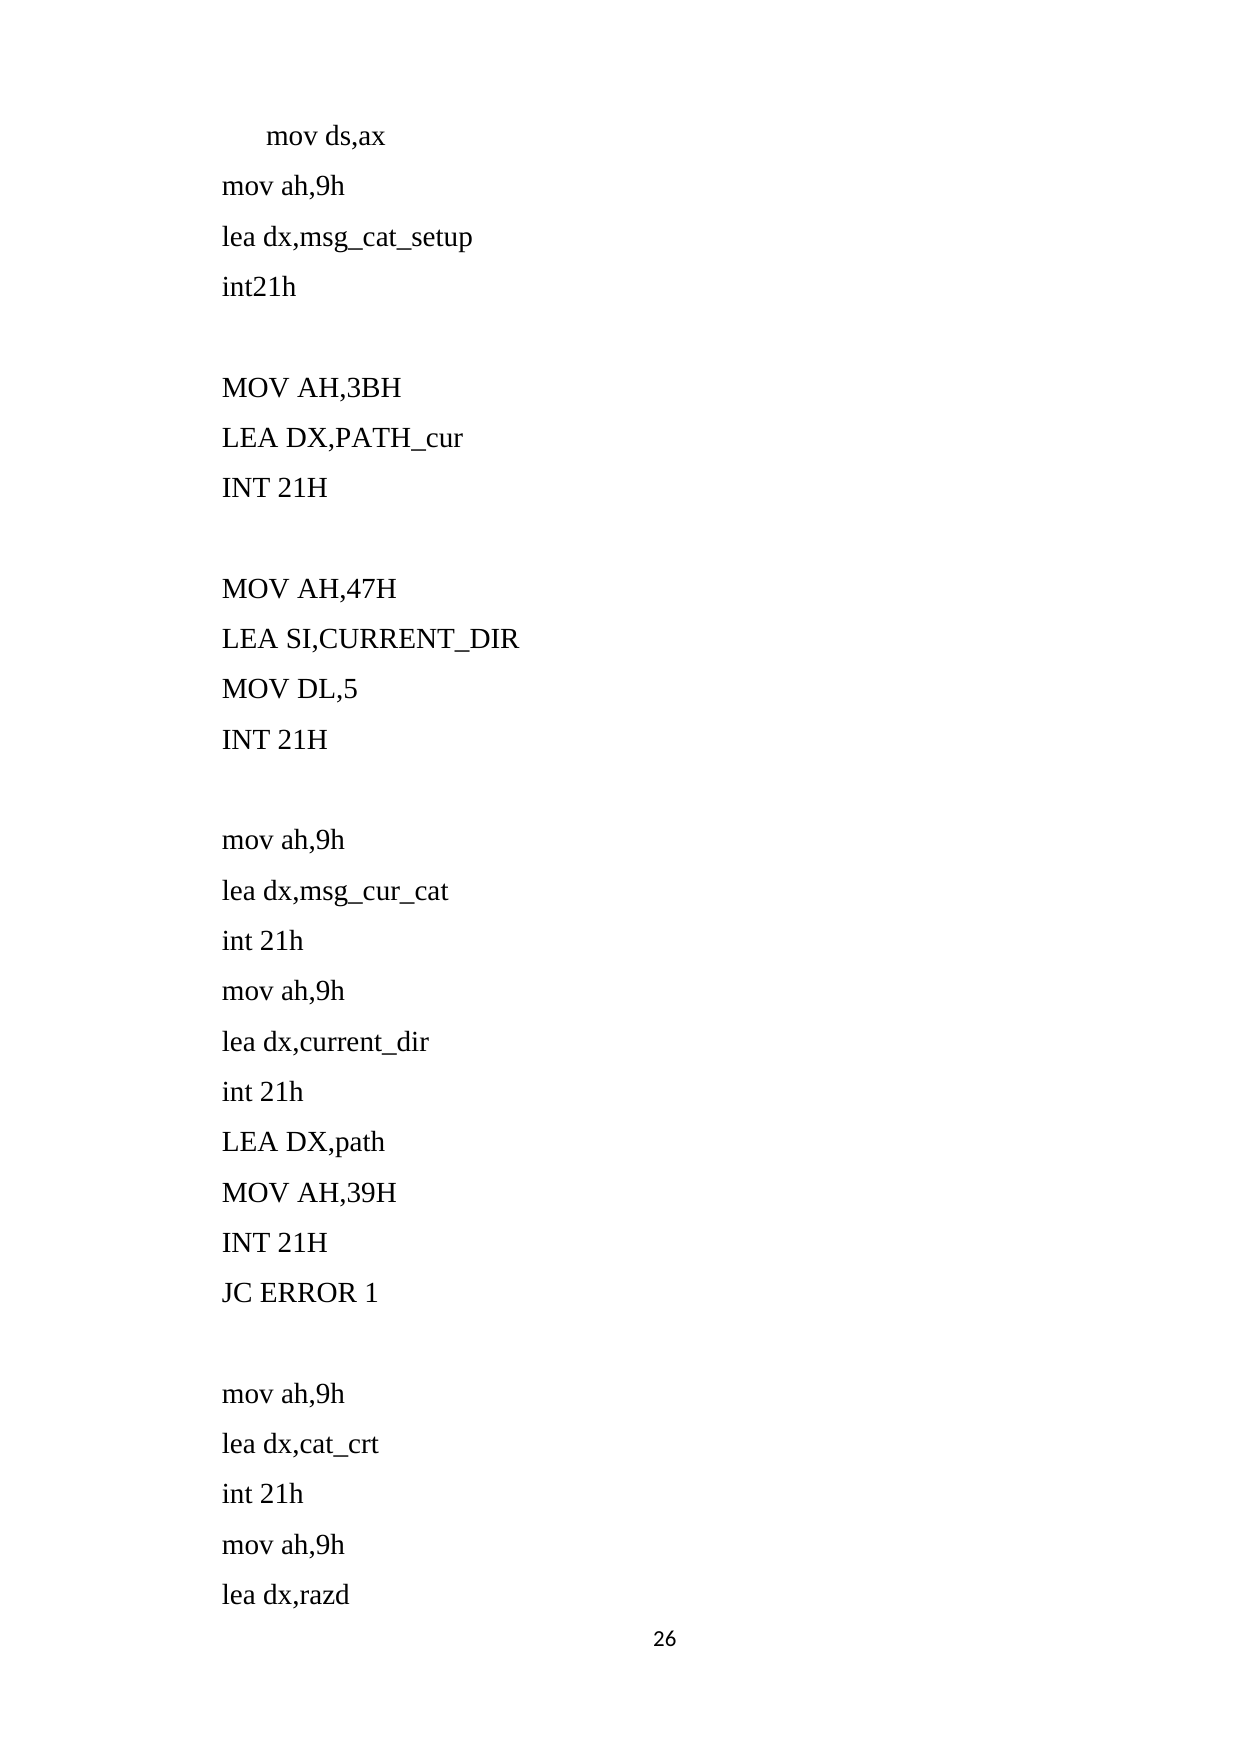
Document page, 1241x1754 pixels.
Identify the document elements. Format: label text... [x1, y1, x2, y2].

text MOV AH,47H [177, 571, 1152, 604]
text lea dx,razd [177, 1577, 1152, 1611]
text LEA DX,path [177, 1124, 1152, 1158]
text mov ah,9h [177, 822, 1152, 856]
text JC ERROR 1 [177, 1275, 1152, 1309]
text int 21h [177, 923, 1152, 957]
text lea dx,msg_cur_cat [177, 873, 1152, 906]
text LEA SI,CURRENT_DIR [177, 621, 1152, 655]
text mov ds,ax [177, 118, 1152, 152]
text INT 21H [177, 470, 1152, 504]
text MOV AH,39H [177, 1175, 1152, 1208]
text LEA DX,PATH_cur [177, 420, 1152, 453]
text lea dx,current_dir [177, 1024, 1152, 1057]
text mov ah,9h [177, 168, 1152, 202]
text int 21h [177, 1074, 1152, 1108]
text MOV DL,5 [177, 672, 1152, 705]
text int 21h [177, 1477, 1152, 1510]
text mov ah,9h [177, 1376, 1152, 1409]
text INT 21H [177, 722, 1152, 755]
text mov ah,9h [177, 973, 1152, 1007]
text int21h [177, 269, 1152, 303]
text lea dx,msg_cat_setup [177, 219, 1152, 252]
text lea dx,cat_crt [177, 1426, 1152, 1460]
text mov ah,9h [177, 1527, 1152, 1560]
text MOV AH,3BH [177, 370, 1152, 403]
text INT 21H [177, 1225, 1152, 1258]
